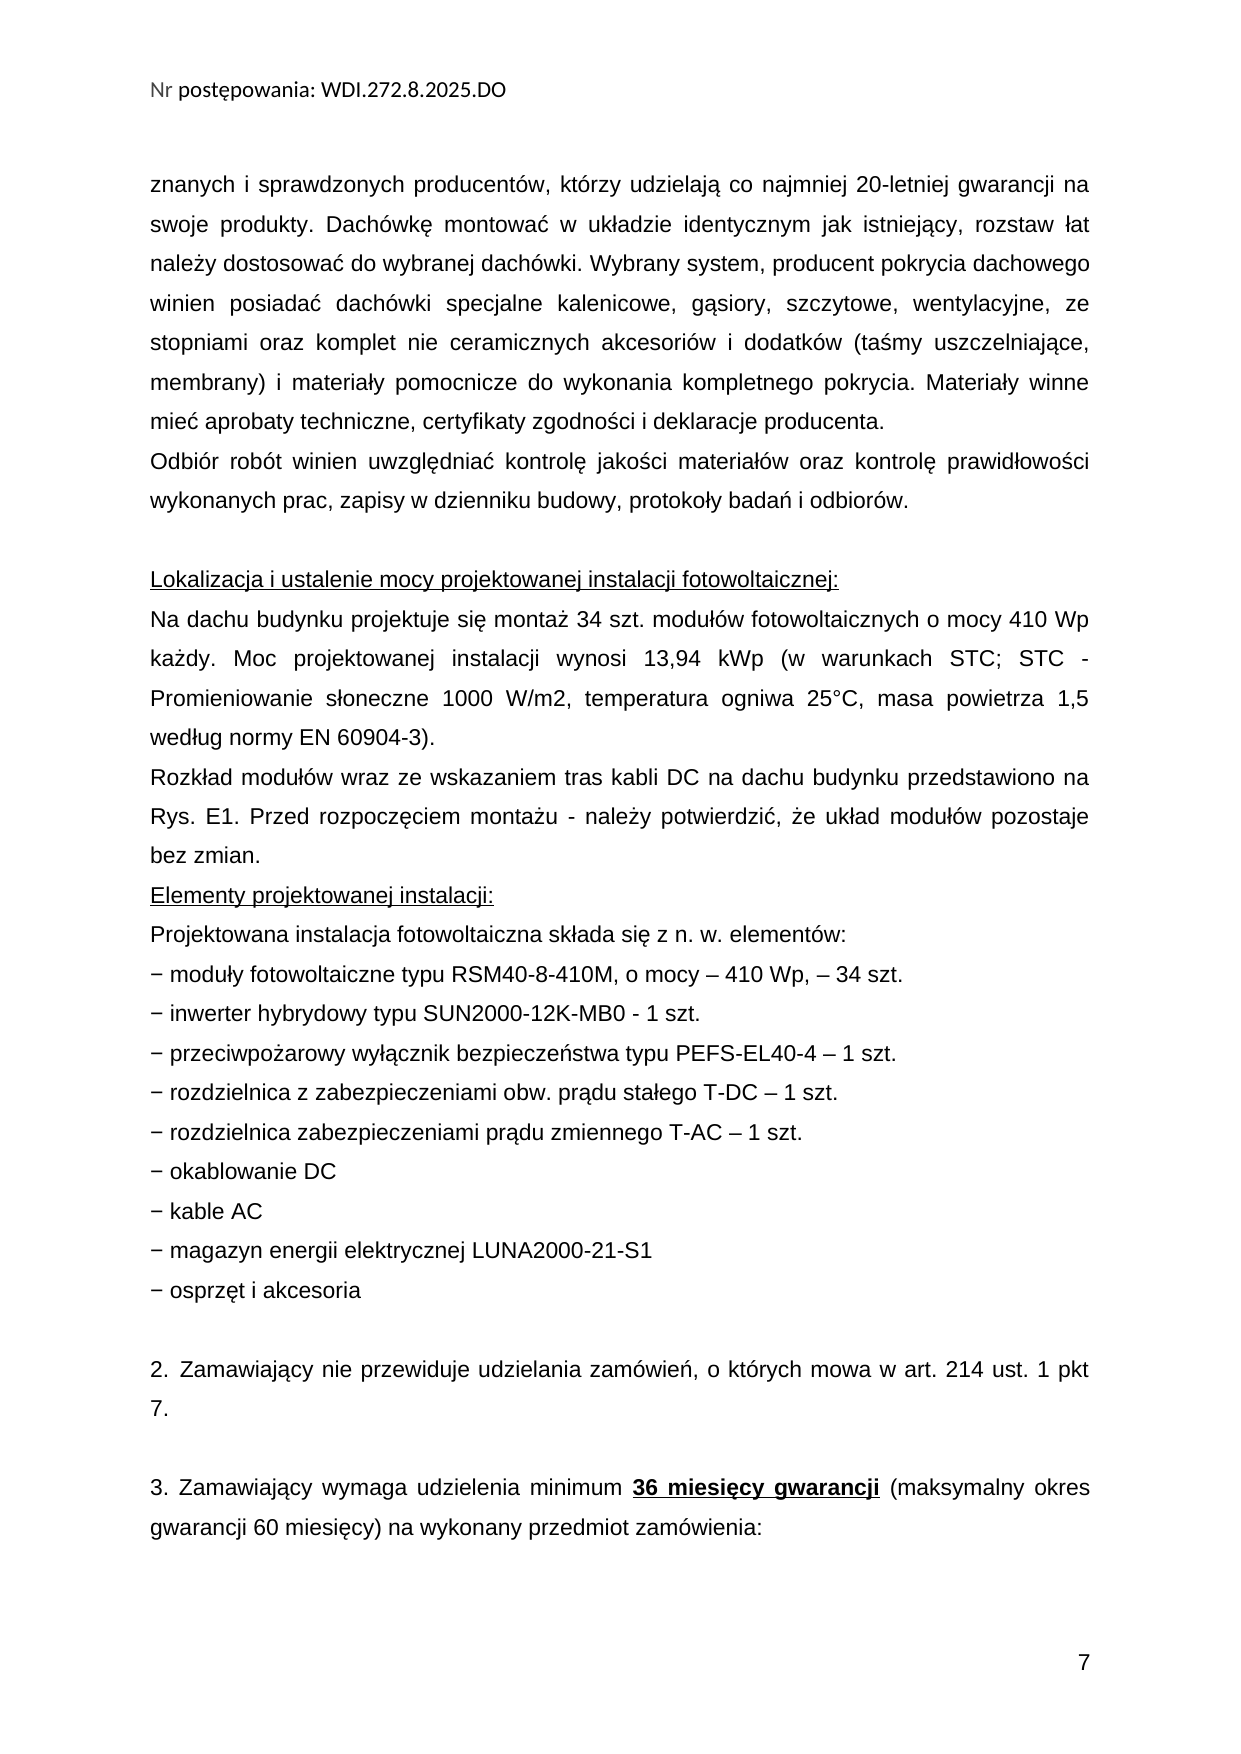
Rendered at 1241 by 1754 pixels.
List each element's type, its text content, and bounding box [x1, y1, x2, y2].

text Rozkład modułów wraz ze wskazaniem tras kabli DC na dachu budynku przedstawiono na Rys. E1. Przed rozpoczęciem montażu - należy potwierdzić, że układ modułów pozostaje bez zmian. [150, 763, 1090, 869]
text Elementy projektowanej instalacji: [150, 882, 1090, 908]
text Odbiór robót winien uwzględniać kontrolę jakości materiałów oraz kontrolę prawidłowości wykonanych prac, zapisy w dzienniku budowy, protokoły badań i odbiorów. [150, 448, 1090, 513]
text − rozdzielnica z zabezpieczeniami obw. prądu stałego T-DC – 1 szt. [150, 1079, 1090, 1106]
text − rozdzielnica zabezpieczeniami prądu zmiennego T-AC – 1 szt. [150, 1119, 1090, 1145]
text − magazyn energii elektrycznej LUNA2000-21-S1 [150, 1237, 1090, 1263]
text − moduły fotowoltaiczne typu RSM40-8-410M, o mocy – 410 Wp, – 34 szt. [150, 961, 1090, 987]
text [150, 171, 1090, 434]
text − kable AC [150, 1198, 1090, 1224]
list Zamawiający nie przewiduje udzielania zamówień, o których mowa w art. 214 ust. 1 pkt 7. [150, 1356, 1090, 1421]
text Lokalizacja i ustalenie mocy projektowanej instalacji fotowoltaicznej: [150, 566, 1090, 592]
text Projektowana instalacja fotowoltaiczna składa się z n. w. elementów: [150, 921, 1090, 948]
text − okablowanie DC [150, 1158, 1090, 1184]
text Na dachu budynku projektuje się montaż 34 szt. modułów fotowoltaicznych o mocy 410 Wp każdy. Moc projektowanej instalacji wynosi 13,94 kWp (w warunkach STC; STC - Promieniowanie słoneczne 1000 W/m2, temperatura ogniwa 25°C, masa powietrza 1,5 według normy EN 60904-3). [150, 606, 1090, 750]
text − inwerter hybrydowy typu SUN2000-12K-MB0 - 1 szt. [150, 1000, 1090, 1027]
text 3. Zamawiający wymaga udzielenia minimum 36 miesięcy gwarancji (maksymalny okres gwarancji 60 miesięcy) na wykonany przedmiot zamówienia: [150, 1474, 1090, 1540]
text − przeciwpożarowy wyłącznik bezpieczeństwa typu PEFS-EL40-4 – 1 szt. [150, 1040, 1090, 1066]
text − osprzęt i akcesoria [150, 1277, 1090, 1303]
